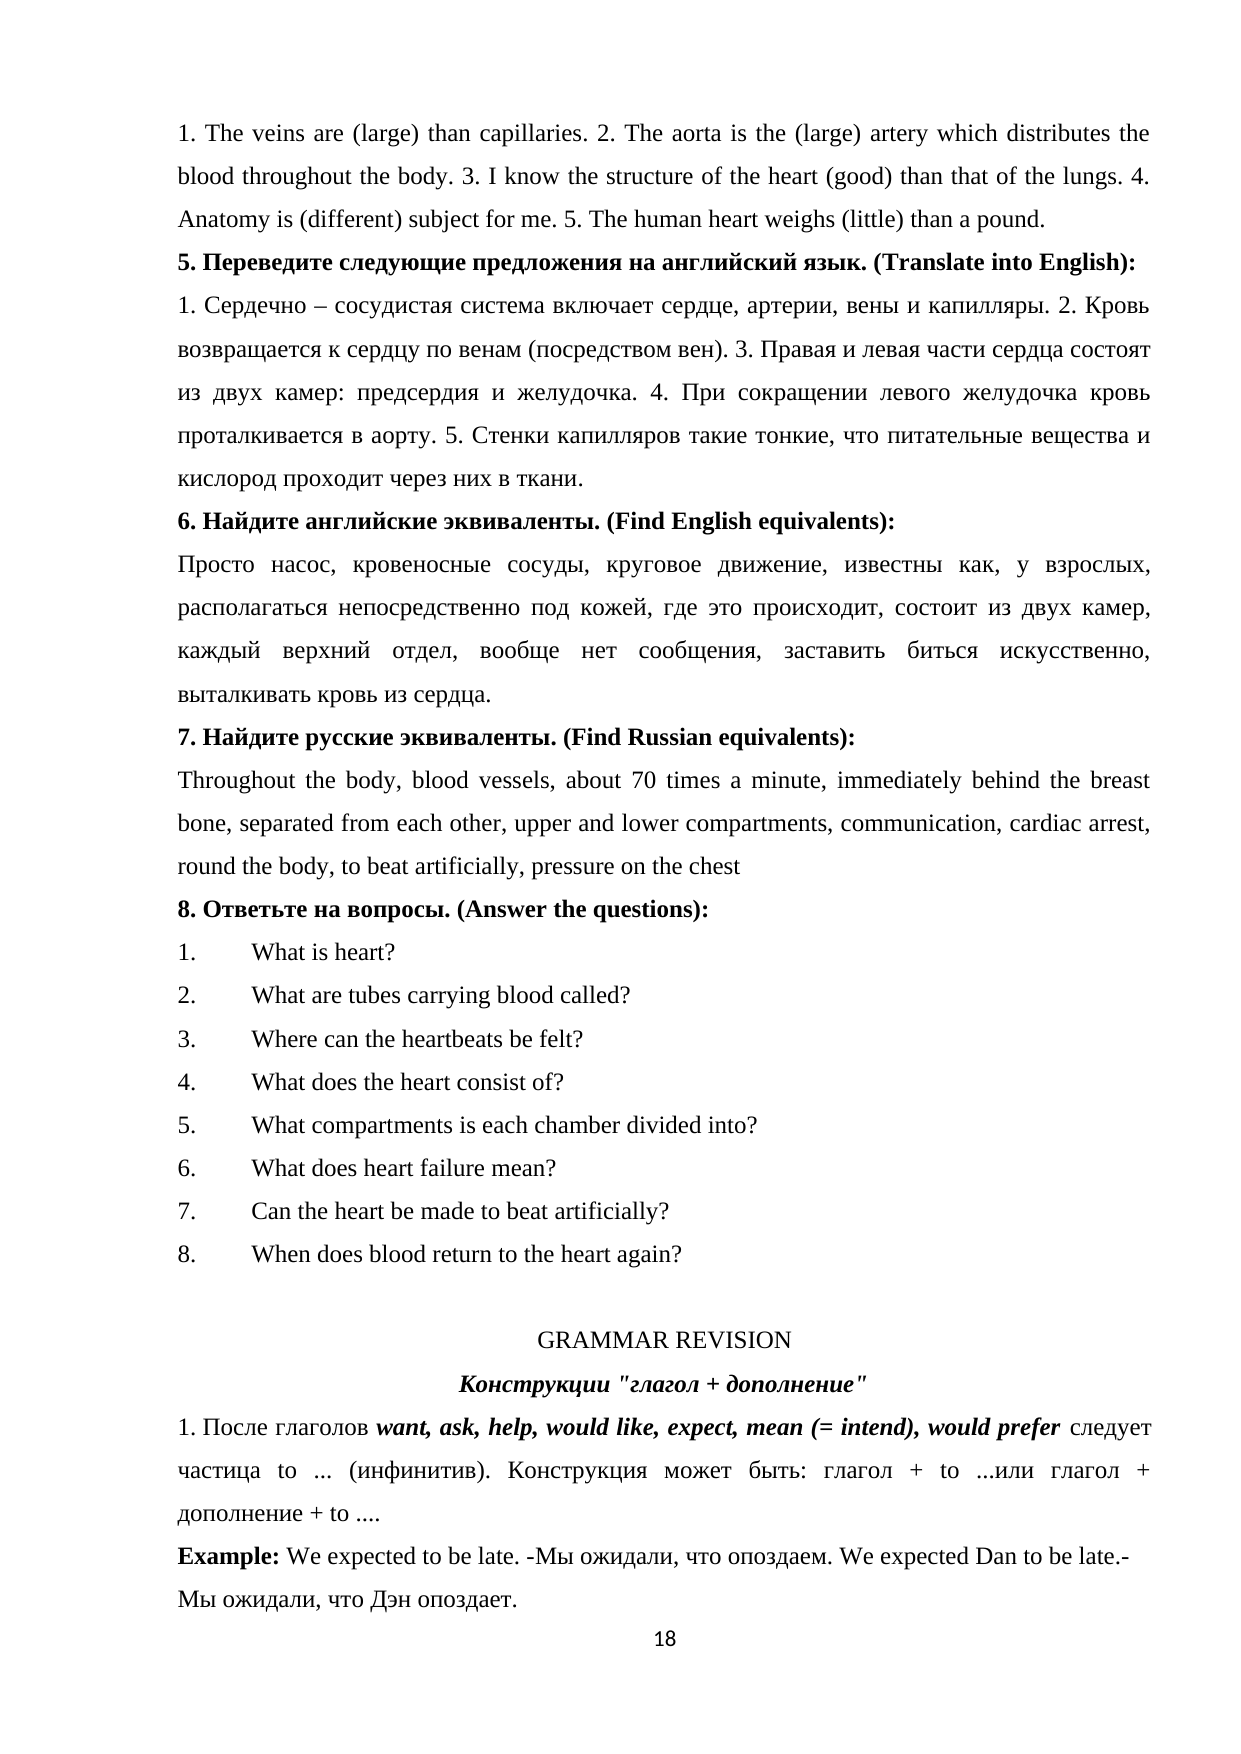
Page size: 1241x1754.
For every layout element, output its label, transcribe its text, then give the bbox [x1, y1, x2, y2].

text 1. The veins are (large) than capillaries. 2. The aorta is the (large) artery which distributes the blood throughout the body. 3. I know the structure of the heart (good) than that of the lungs. 4. Anatomy is (different) subject for me. 5. The human heart weighs (little) than a pound. [177, 118, 1152, 233]
text 5. What compartments is each chamber divided into? [177, 1110, 1152, 1139]
text 5. Переведите следующие предложения на английский язык. (Translate into English): [177, 247, 1152, 276]
text 2. What are tubes carrying blood called? [177, 981, 1152, 1009]
text 6. Найдите английские эквиваленты. (Find English equivalents): [177, 506, 1152, 535]
text 1. What is heart? [177, 937, 1152, 966]
text 3. Where can the heartbeats be felt? [177, 1024, 1152, 1052]
text 7. Can the heart be made to beat artificially? [177, 1196, 1152, 1225]
text 1. После глаголов want, ask, help, would like, expect, mean (= intend), would prefer следует частица to ... (инфинитив). Конструкция может быть: глагол + to ...или глагол + дополнение + to .... [177, 1412, 1152, 1527]
text GRAMMAR REVISION [177, 1326, 1152, 1354]
text Example: We expected to be late. -Мы ожидали, что опоздаем. We expected Dan to be late.- [177, 1541, 1152, 1570]
text 8. Ответьте на вопросы. (Answer the questions): [177, 894, 1152, 923]
text 8. When does blood return to the heart again? [177, 1239, 1152, 1268]
text Конструкции "глагол + дополнение" [177, 1369, 1152, 1397]
text 7. Найдите русские эквиваленты. (Find Russian equivalents): [177, 722, 1152, 751]
text 4. What does the heart consist of? [177, 1067, 1152, 1096]
text Throughout the body, blood vessels, about 70 times a minute, immediately behind the breast bone, separated from each other, upper and lower compartments, communication, cardiac arrest, round the body, to beat artificially, pressure on the chest [177, 765, 1152, 880]
text 6. What does heart failure mean? [177, 1153, 1152, 1182]
text Мы ожидали, что Дэн опоздает. [177, 1584, 1152, 1613]
text 1. Сердечно – сосудистая система включает сердце, артерии, вены и капилляры. 2. Кровь возвращается к сердцу по венам (посредством вен). 3. Правая и левая части сердца состоят из двух камер: предсердия и желудочка. 4. При сокращении левого желудочка кровь проталкивается в аорту. 5. Стенки капилляров такие тонкие, что питательные вещества и кислород проходит через них в ткани. [177, 291, 1152, 492]
text Просто насос, кровеносные сосуды, круговое движение, известны как, у взрослых, располагаться непосредственно под кожей, где это происходит, состоит из двух камер, каждый верхний отдел, вообще нет сообщения, заставить биться искусственно, выталкивать кровь из сердца. [177, 549, 1152, 707]
